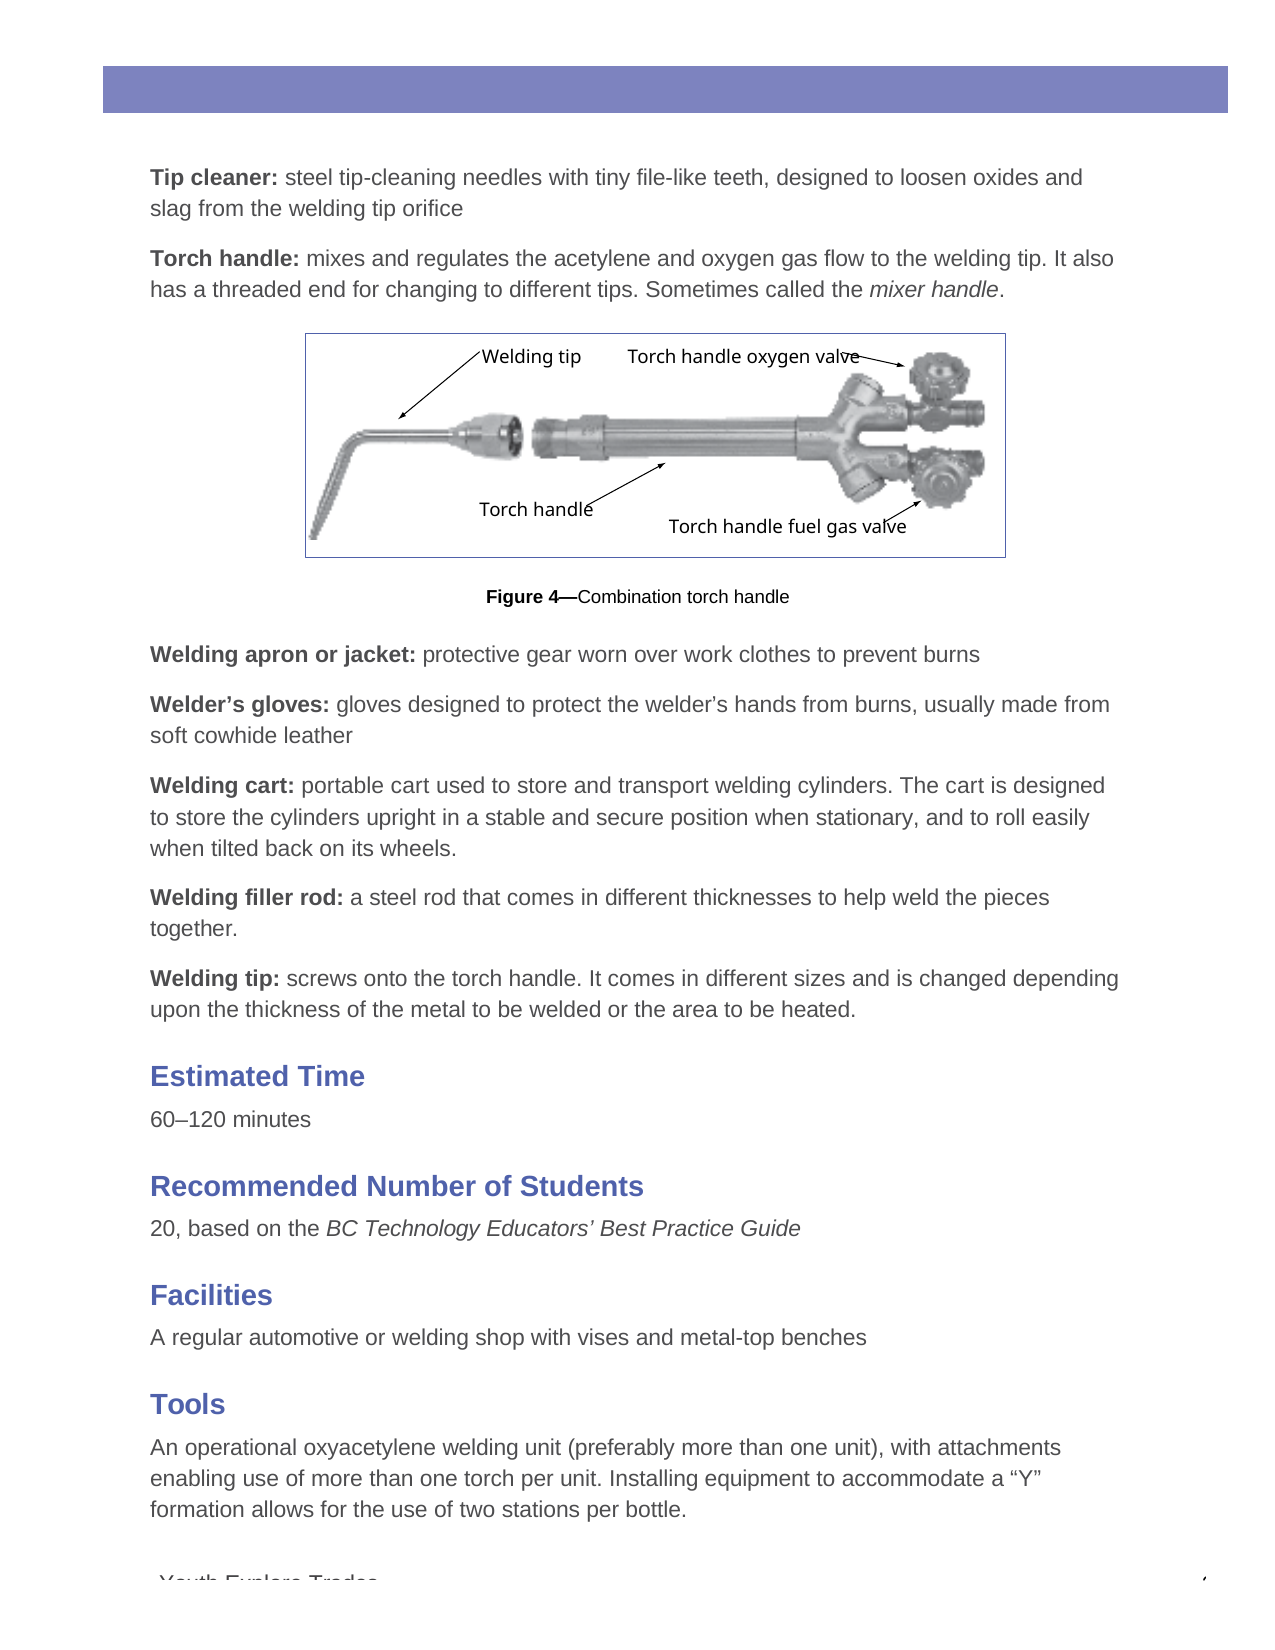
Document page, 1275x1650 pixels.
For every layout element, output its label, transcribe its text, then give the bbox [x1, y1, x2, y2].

picture [306, 351, 1005, 540]
picture [491, 351, 496, 360]
text Tip cleaner: steel tip-cleaning needles with tiny file-like teeth, designed to loosen oxides and slag from the welding tip orifice [150, 164, 1101, 221]
text An operational oxyacetylene welding unit (preferably more than one unit), with attachments enabling use of more than one torch per unit. Installing equipment to accommodate a “Y” formation allows for the use of two stations per bottle. [150, 1434, 1101, 1522]
text Figure 4—Combination torch handle [479, 586, 796, 608]
subtitle Estimated Time [150, 1059, 1239, 1093]
text Welding tip: screws onto the torch handle. It comes in different sizes and is changed depending upon the thickness of the metal to be welded or the area to be heated. [150, 965, 1143, 1023]
text 60–120 minutes [150, 1106, 1239, 1132]
picture [483, 351, 488, 360]
text Torch handle: mixes and regulates the acetylene and oxygen gas flow to the welding tip. It also has a threaded end for changing to different tips. Sometimes called the mixer handle. [150, 245, 1143, 302]
subtitle Recommended Number of Students [150, 1168, 1239, 1202]
text Welding cart: portable cart used to store and transport welding cylinders. The cart is designed to store the cylinders upright in a stable and secure position when stationary, and to roll easily when tilted back on its wheels. [150, 772, 1120, 861]
subtitle Tools [150, 1387, 1239, 1421]
text 20, based on the BC Technology Educators’ Best Practice Guide [150, 1215, 1239, 1241]
text Welding apron or jacket: protective gear worn over work clothes to prevent burns [150, 641, 1239, 668]
text A regular automotive or welding shop with vises and metal-top benches [150, 1324, 1239, 1351]
text Welding filler rod: a steel rod that comes in different thicknesses to help weld the pieces together. [150, 884, 1120, 942]
subtitle Facilities [150, 1278, 1239, 1311]
text Welder’s gloves: gloves designed to protect the welder’s hands from burns, usually made from soft cowhide leather [150, 691, 1143, 749]
